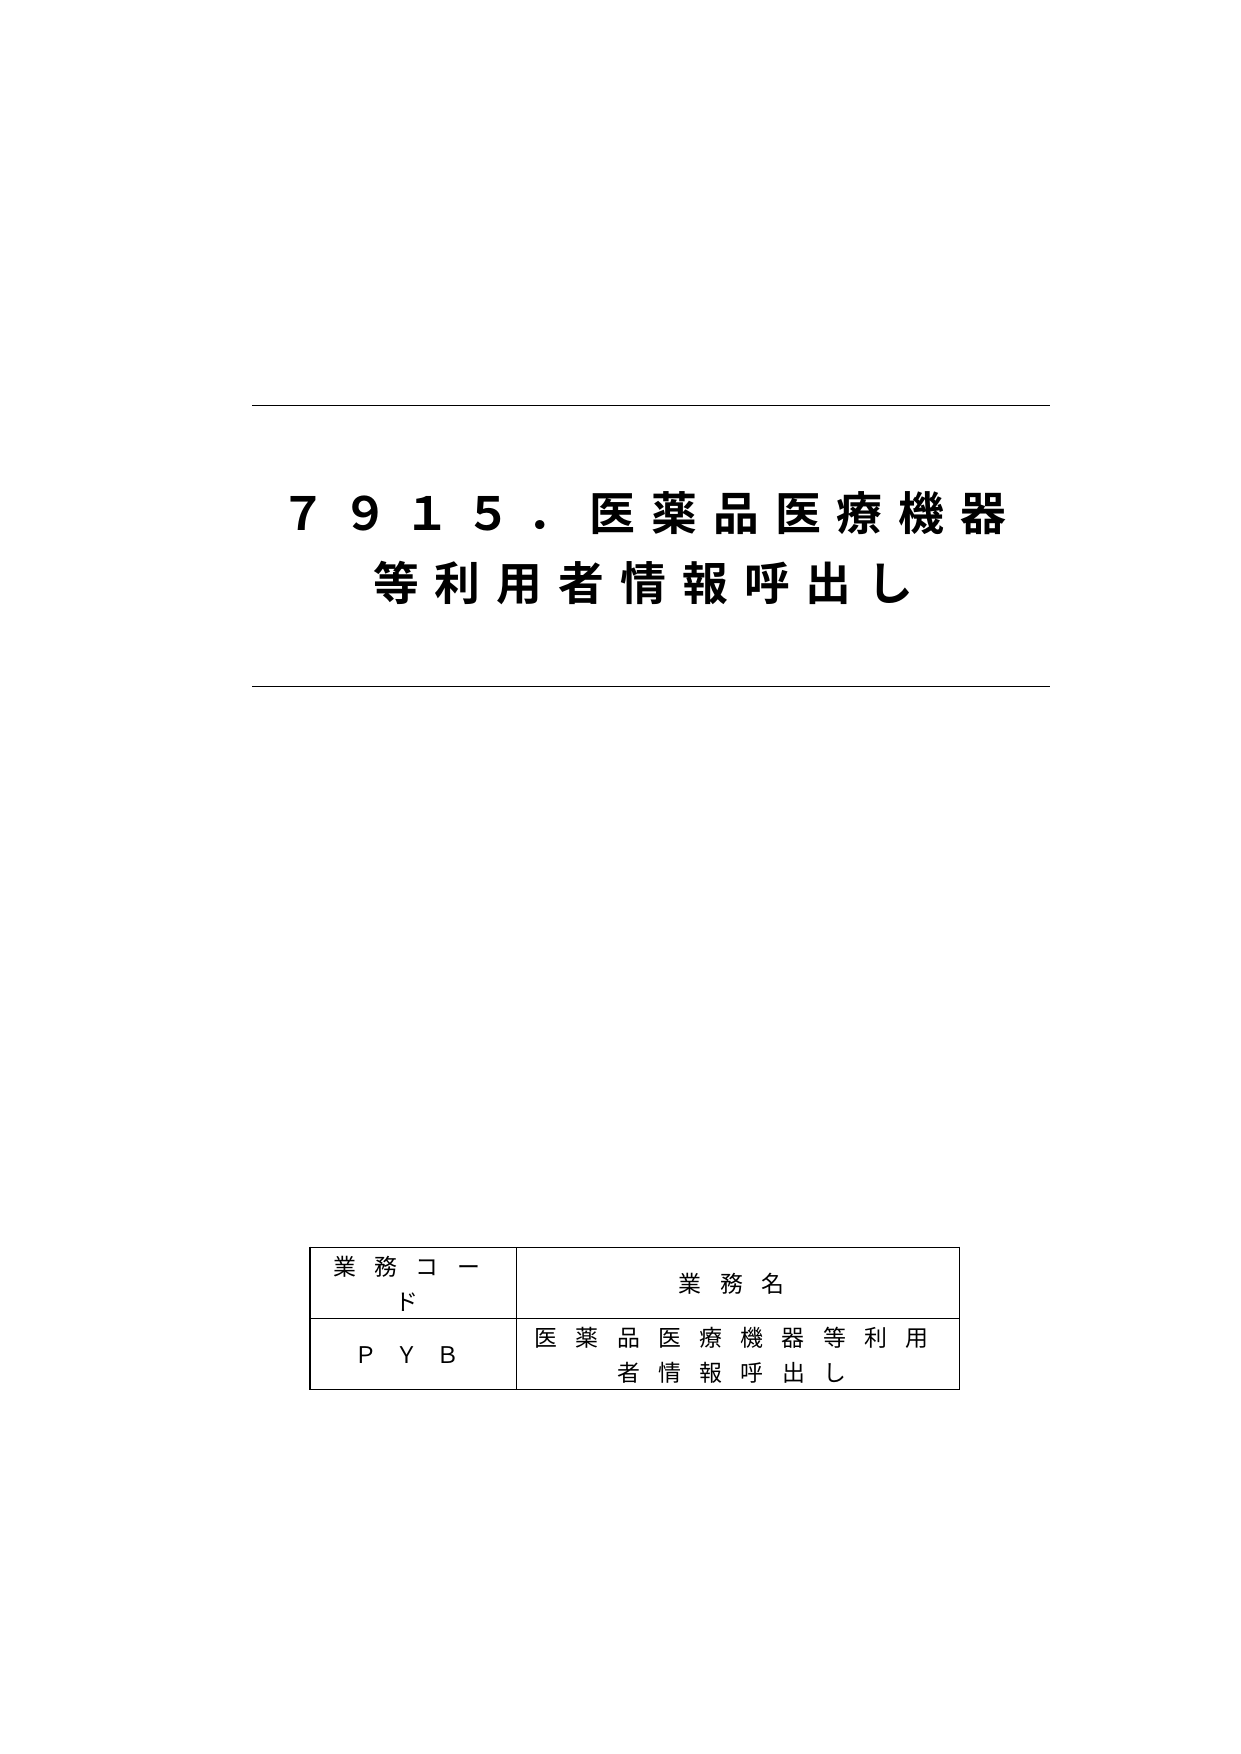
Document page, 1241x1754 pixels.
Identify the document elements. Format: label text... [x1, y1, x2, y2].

table_header ７９１５．医薬品医療機器等利用者情報呼出し [252, 406, 1049, 686]
table_header 業務コード [311, 1248, 516, 1318]
table_cell ＰＹＢ [311, 1319, 516, 1389]
table_header 業務名 [517, 1248, 959, 1318]
table_cell 医薬品医療機器等利用者情報呼出し [517, 1319, 959, 1389]
